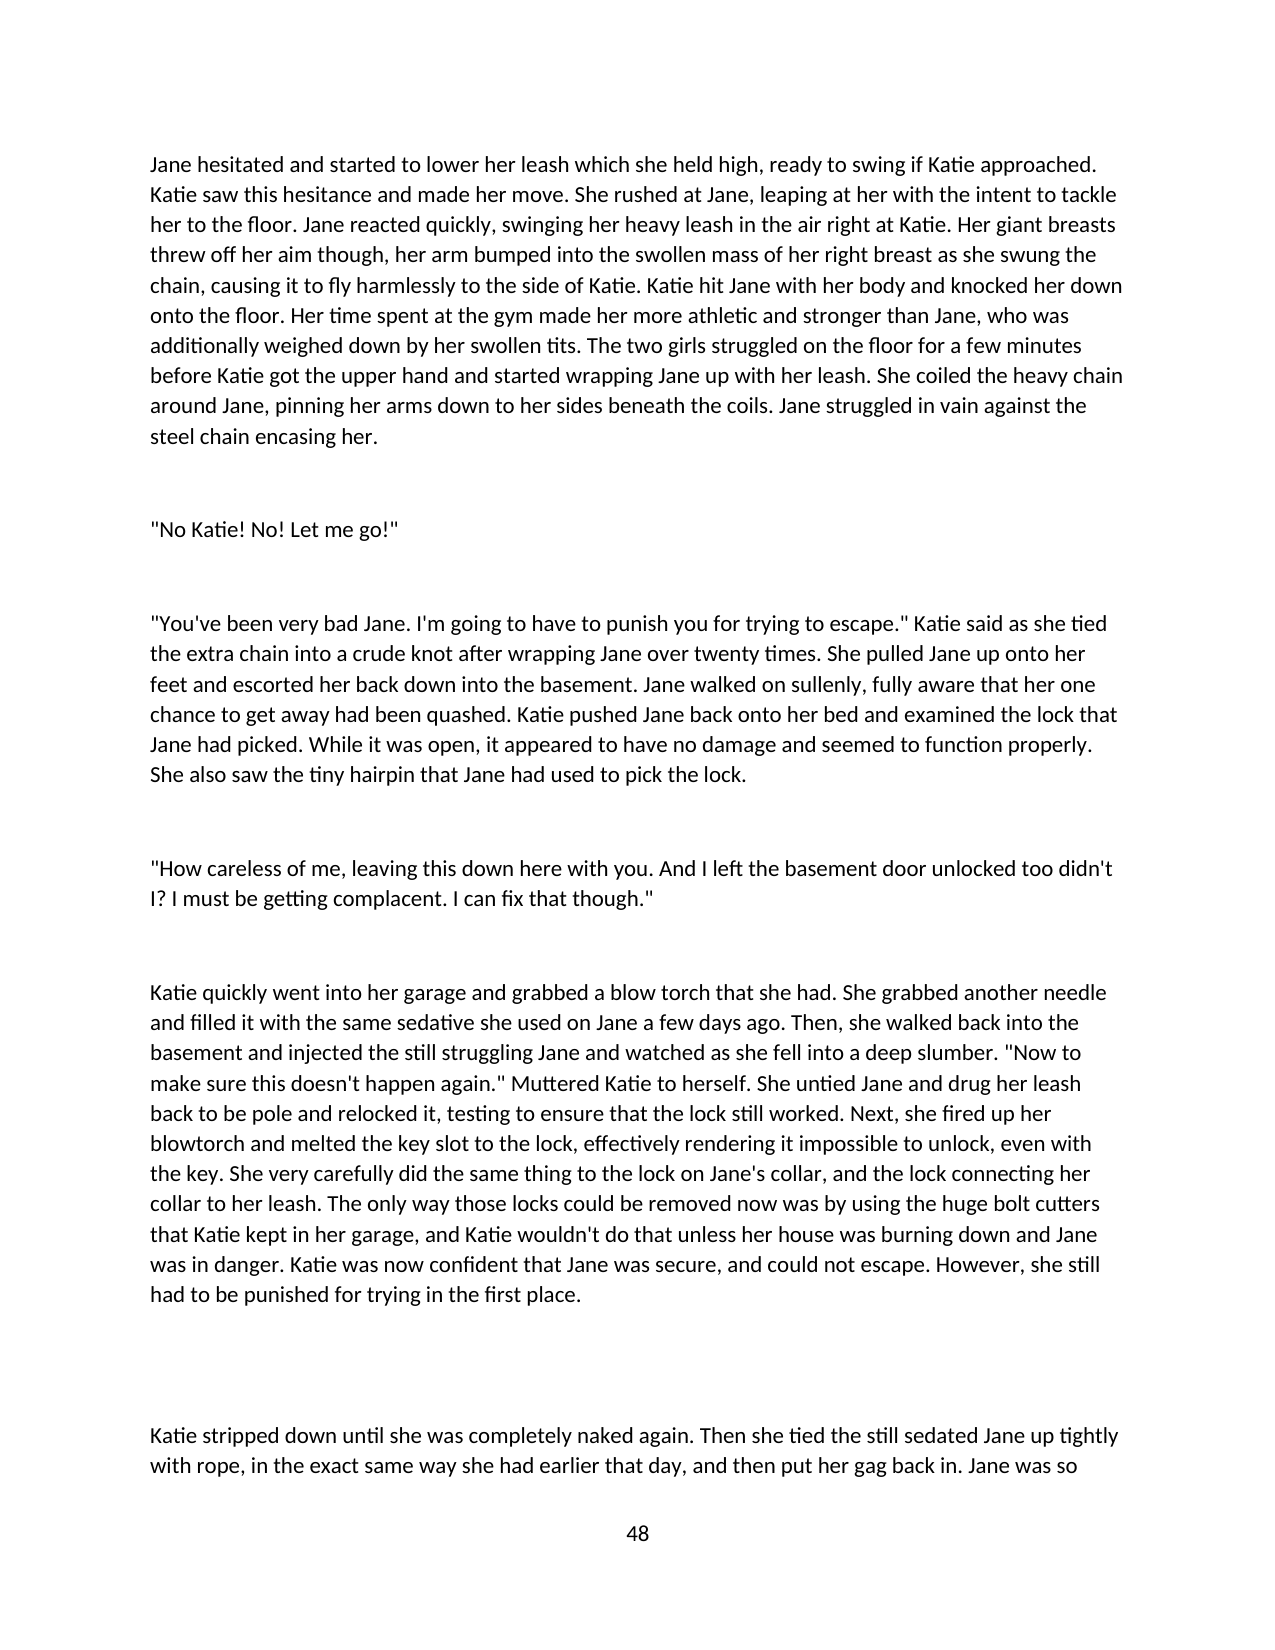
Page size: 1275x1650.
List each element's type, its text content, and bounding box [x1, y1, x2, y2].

text "No Katie! No! Let me go!" [150, 516, 1125, 544]
text "How careless of me, leaving this down here with you. And I left the basement door unlocked too didn't I? I must be getting complacent. I can fix that though." [150, 854, 1125, 912]
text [150, 1421, 1125, 1479]
text Katie quickly went into her garage and grabbed a blow torch that she had. She grabbed another needle and filled it with the same sedative she used on Jane a few days ago. Then, she walked back into the basement and injected the still struggling Jane and watched as she fell into a deep slumber. "Now to make sure this doesn't happen again." Muttered Katie to herself. She untied Jane and drug her leash back to be pole and relocked it, testing to ensure that the lock still worked. Next, she fired up her blowtorch and melted the key slot to the lock, effectively rendering it impossible to unlock, even with the key. She very carefully did the same thing to the lock on Jane's collar, and the lock connecting her collar to her leash. The only way those locks could be removed now was by using the huge bolt cutters that Katie kept in her garage, and Katie wouldn't do that unless her house was burning down and Jane was in danger. Katie was now confident that Jane was secure, and could not escape. However, she still had to be punished for trying in the first place. [150, 978, 1125, 1308]
text Jane hesitated and started to lower her leash which she held high, ready to swing if Katie approached. Katie saw this hesitance and made her move. She rushed at Jane, leaping at her with the intent to tackle her to the floor. Jane reacted quickly, swinging her heavy leash in the air right at Katie. Her giant breasts threw off her aim though, her arm bumped into the swollen mass of her right breast as she swung the chain, causing it to fly harmlessly to the side of Katie. Katie hit Jane with her body and knocked her down onto the floor. Her time spent at the gym made her more athletic and stronger than Jane, who was additionally weighed down by her swollen tits. The two girls struggled on the floor for a few minutes before Katie got the upper hand and started wrapping Jane up with her leash. She coiled the heavy chain around Jane, pinning her arms down to her sides beneath the coils. Jane struggled in vain against the steel chain encasing her. [150, 150, 1125, 450]
text "You've been very bad Jane. I'm going to have to punish you for trying to escape." Katie said as she tied the extra chain into a crude knot after wrapping Jane over twenty times. She pulled Jane up onto her feet and escorted her back down into the basement. Jane walked on sullenly, fully aware that her one chance to get away had been quashed. Katie pushed Jane back onto her bed and examined the lock that Jane had picked. While it was open, it appeared to have no damage and seemed to function properly. She also saw the tiny hairpin that Jane had used to pick the lock. [150, 609, 1125, 788]
